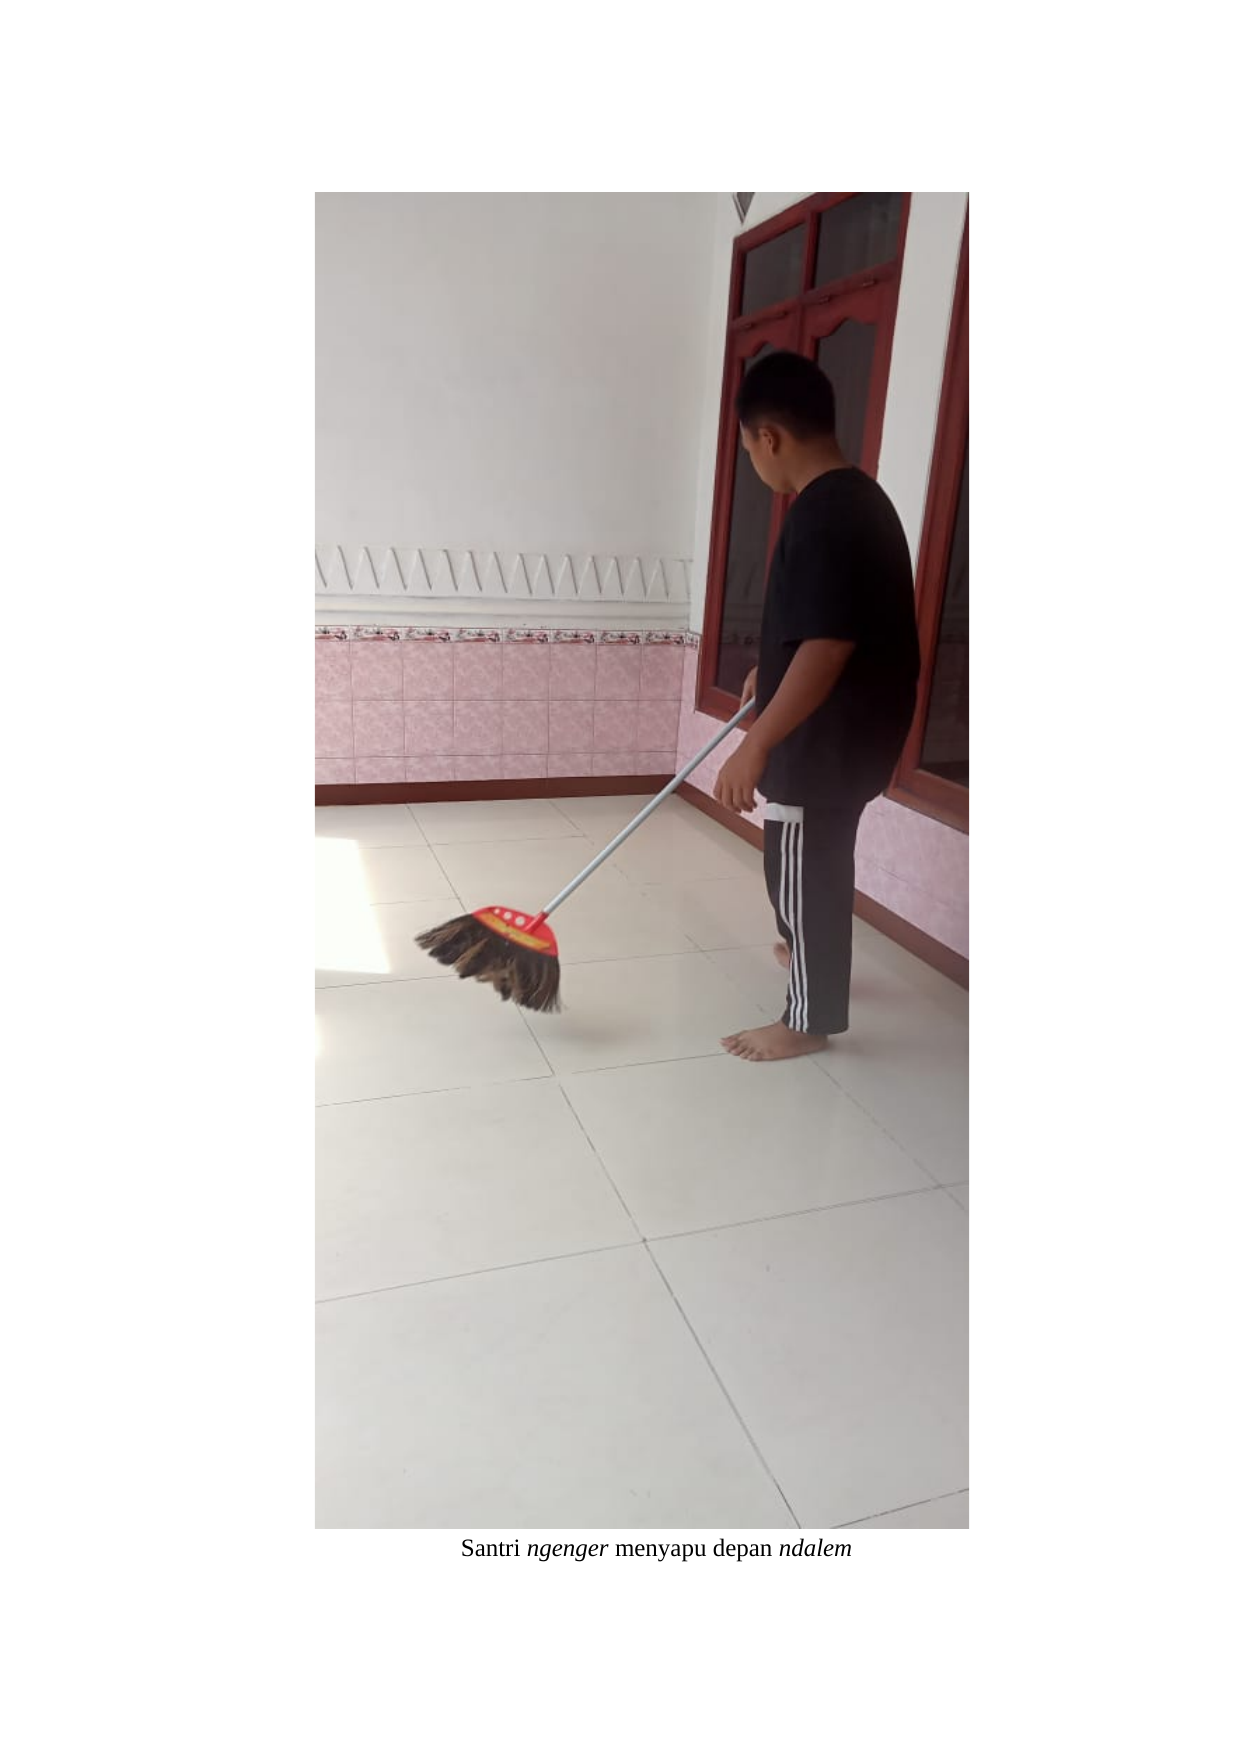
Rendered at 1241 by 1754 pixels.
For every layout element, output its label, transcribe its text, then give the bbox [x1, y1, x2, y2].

picture [314, 192, 970, 1529]
